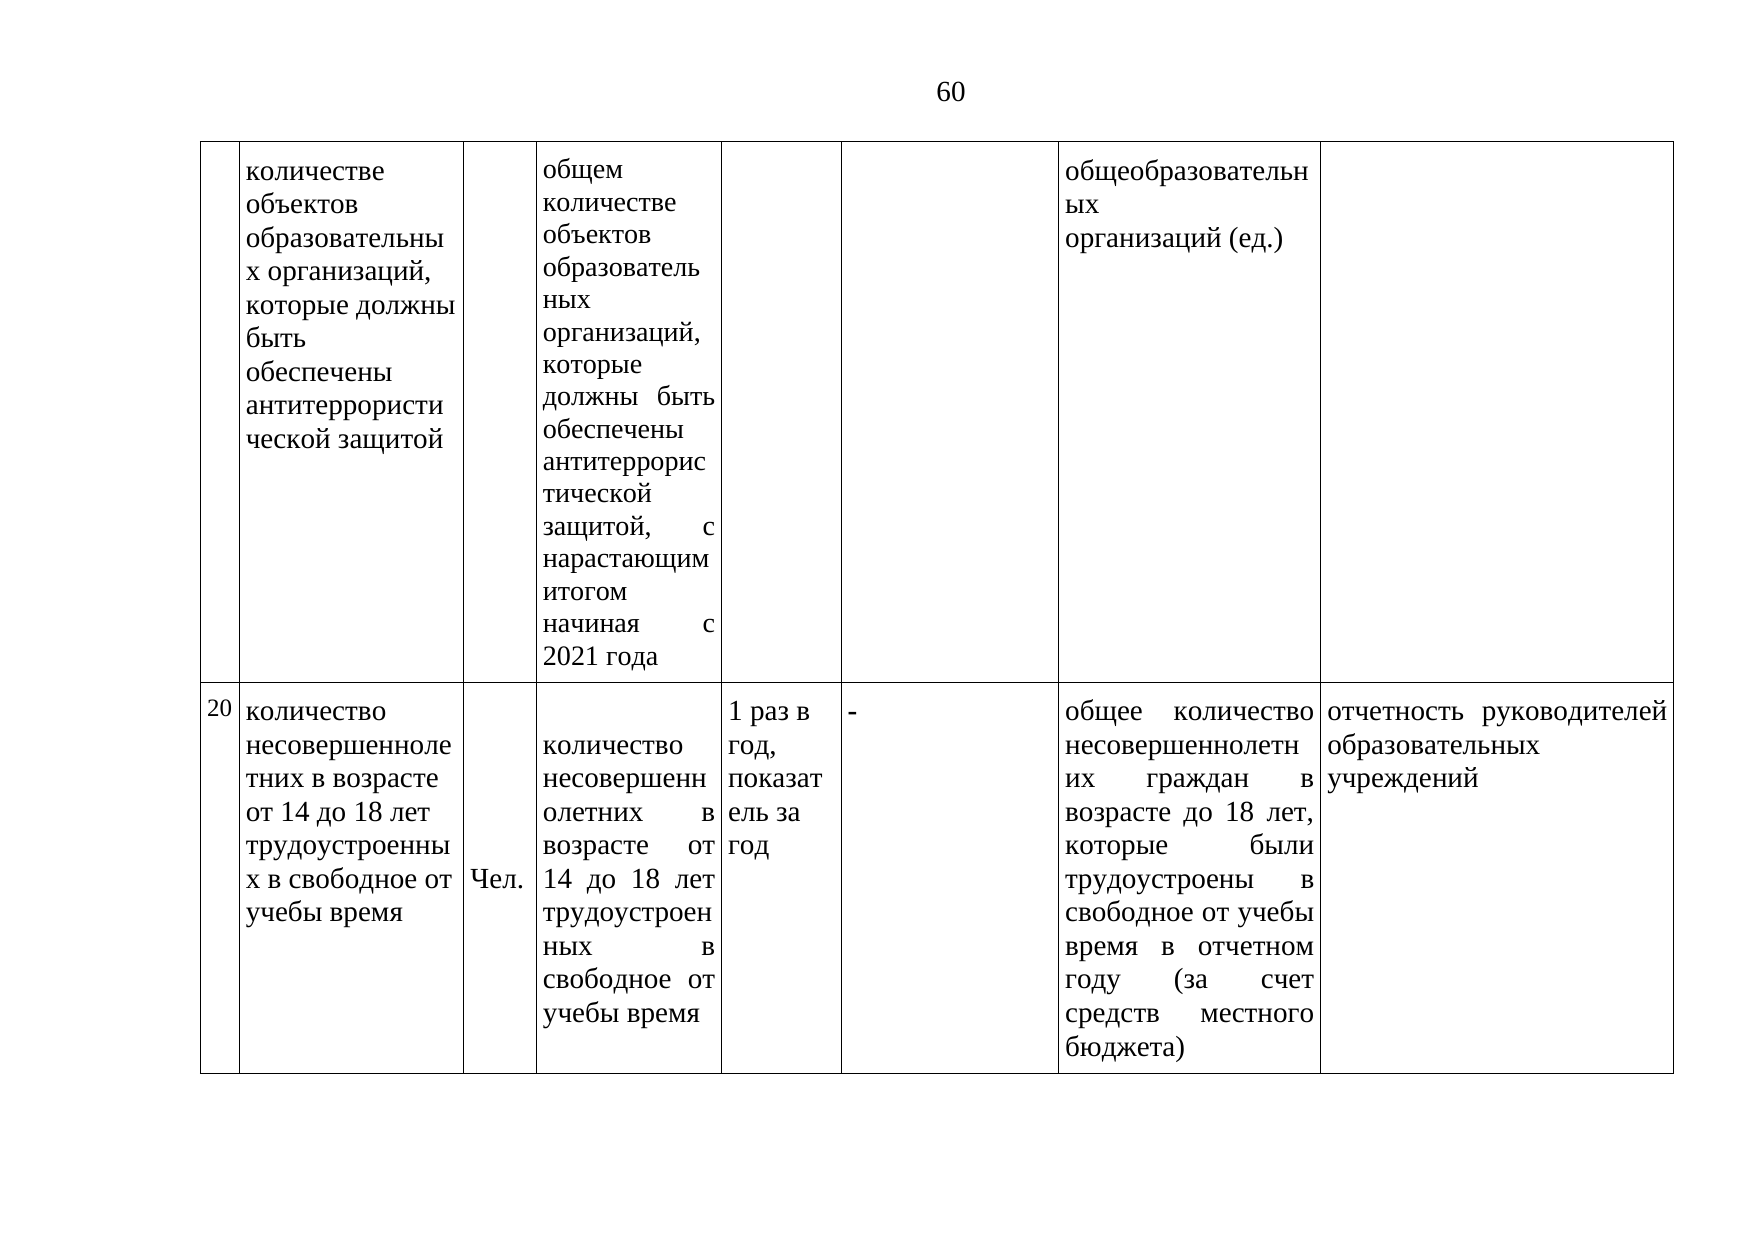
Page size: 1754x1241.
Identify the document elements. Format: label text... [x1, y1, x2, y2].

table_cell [1059, 142, 1320, 682]
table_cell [537, 142, 721, 682]
table_cell количество несовершеннолетних в возрасте от 14 до 18 лет трудоустроенных в свободное от учебы время [240, 683, 463, 1073]
table_cell количество несовершеннолетних в возрасте от 14 до 18 лет трудоустроенных в свободное от учебы время [537, 683, 721, 1073]
table_cell 20 [201, 683, 239, 1073]
table_cell Чел. [464, 683, 536, 1073]
table_cell 19 [201, 142, 239, 682]
table_cell % [464, 142, 536, 682]
table_cell [842, 142, 1058, 682]
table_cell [722, 142, 841, 682]
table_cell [1321, 142, 1673, 682]
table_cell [240, 142, 463, 682]
table_cell общее количество несовершеннолетних граждан в возрасте до 18 лет, которые были трудоустроены в свободное от учебы время в отчетном году (за счет средств местного бюджета) [1059, 683, 1320, 1073]
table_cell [1321, 683, 1673, 1073]
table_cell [722, 683, 841, 1073]
table_cell - [842, 683, 1058, 1073]
